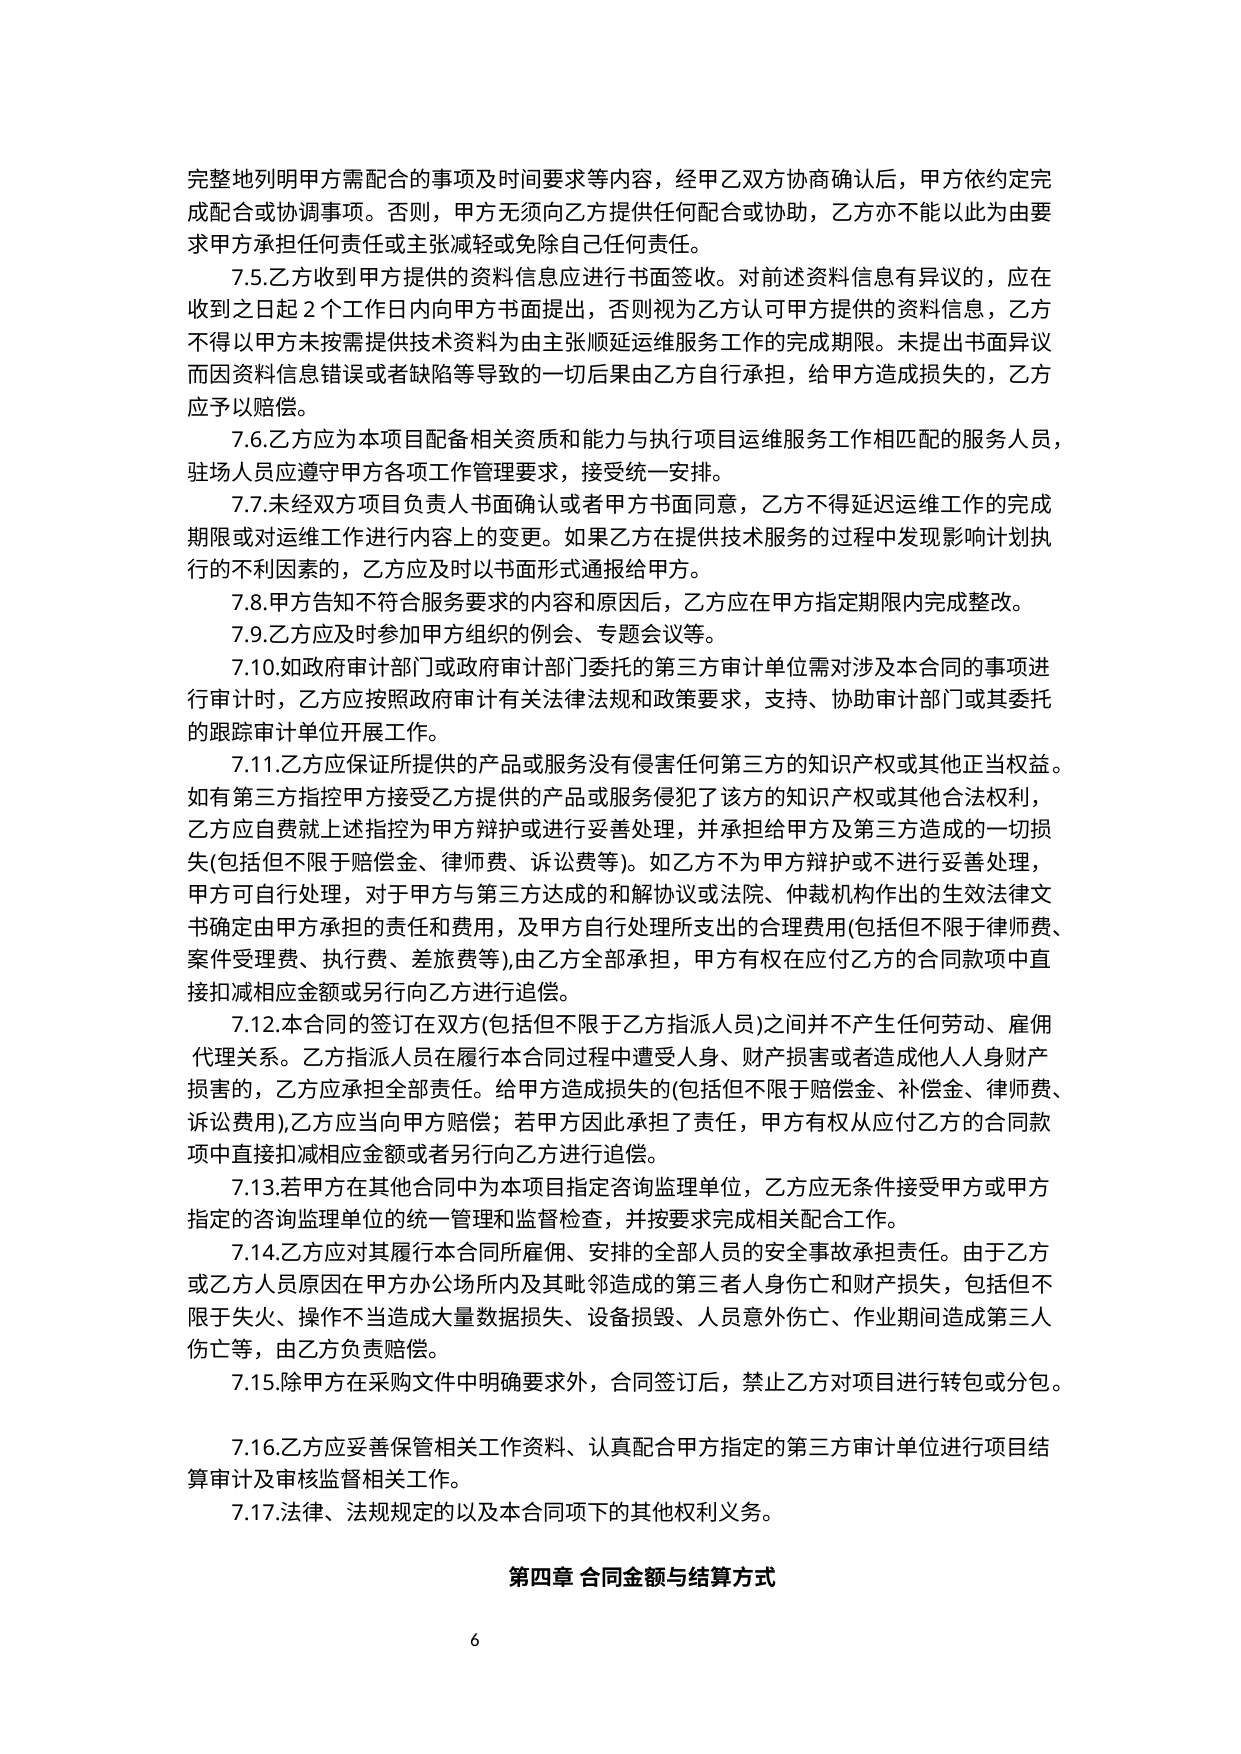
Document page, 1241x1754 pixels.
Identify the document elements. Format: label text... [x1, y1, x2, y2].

text 7.5.乙方收到甲方提供的资料信息应进行书面签收。对前述资料信息有异议的，应在收到之日起2个工作日内向甲方书面提出，否则视为乙方认可甲方提供的资料信息，乙方不得以甲方未按需提供技术资料为由主张顺延运维服务工作的完成期限。未提出书面异议而因资料信息错误或者缺陷等导致的一切后果由乙方自行承担，给甲方造成损失的，乙方应予以赔偿。 [187, 259, 1053, 422]
text 7.7.未经双方项目负责人书面确认或者甲方书面同意，乙方不得延迟运维工作的完成期限或对运维工作进行内容上的变更。如果乙方在提供技术服务的过程中发现影响计划执行的不利因素的，乙方应及时以书面形式通报给甲方。 [187, 487, 1053, 584]
text 第四章 合同金额与结算方式 [187, 1559, 1053, 1592]
text 7.8.甲方告知不符合服务要求的内容和原因后，乙方应在甲方指定期限内完成整改。 [187, 584, 1053, 617]
text 7.12.本合同的签订在双方(包括但不限于乙方指派人员)之间并不产生任何劳动、雇佣、 代理关系。乙方指派人员在履行本合同过程中遭受人身、财产损害或者造成他人人身财产损害的，乙方应承担全部责任。给甲方造成损失的(包括但不限于赔偿金、补偿金、律师费、诉讼费用),乙方应当向甲方赔偿；若甲方因此承担了责任，甲方有权从应付乙方的合同款项中直接扣减相应金额或者另行向乙方进行追偿。 [187, 1007, 1053, 1169]
text 7.6.乙方应为本项目配备相关资质和能力与执行项目运维服务工作相匹配的服务人员，驻场人员应遵守甲方各项工作管理要求，接受统一安排。 [187, 422, 1053, 487]
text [187, 162, 1053, 259]
text 7.16.乙方应妥善保管相关工作资料、认真配合甲方指定的第三方审计单位进行项目结算审计及审核监督相关工作。 [187, 1429, 1053, 1494]
text 7.14.乙方应对其履行本合同所雇佣、安排的全部人员的安全事故承担责任。由于乙方或乙方人员原因在甲方办公场所内及其毗邻造成的第三者人身伤亡和财产损失，包括但不限于失火、操作不当造成大量数据损失、设备损毁、人员意外伤亡、作业期间造成第三人伤亡等，由乙方负责赔偿。 [187, 1234, 1053, 1364]
text 7.17.法律、法规规定的以及本合同项下的其他权利义务。 [187, 1494, 1053, 1527]
text 7.13.若甲方在其他合同中为本项目指定咨询监理单位，乙方应无条件接受甲方或甲方指定的咨询监理单位的统一管理和监督检查，并按要求完成相关配合工作。 [187, 1169, 1053, 1234]
text 7.9.乙方应及时参加甲方组织的例会、专题会议等。 [187, 617, 1053, 649]
text 7.15.除甲方在采购文件中明确要求外，合同签订后，禁止乙方对项目进行转包或分包。 [187, 1364, 1053, 1429]
text 7.10.如政府审计部门或政府审计部门委托的第三方审计单位需对涉及本合同的事项进行审计时，乙方应按照政府审计有关法律法规和政策要求，支持、协助审计部门或其委托的跟踪审计单位开展工作。 [187, 649, 1053, 747]
text 7.11.乙方应保证所提供的产品或服务没有侵害任何第三方的知识产权或其他正当权益。如有第三方指控甲方接受乙方提供的产品或服务侵犯了该方的知识产权或其他合法权利，乙方应自费就上述指控为甲方辩护或进行妥善处理，并承担给甲方及第三方造成的一切损失(包括但不限于赔偿金、律师费、诉讼费等)。如乙方不为甲方辩护或不进行妥善处理，甲方可自行处理，对于甲方与第三方达成的和解协议或法院、仲裁机构作出的生效法律文书确定由甲方承担的责任和费用，及甲方自行处理所支出的合理费用(包括但不限于律师费、案件受理费、执行费、差旅费等),由乙方全部承担，甲方有权在应付乙方的合同款项中直接扣减相应金额或另行向乙方进行追偿。 [187, 747, 1053, 1007]
